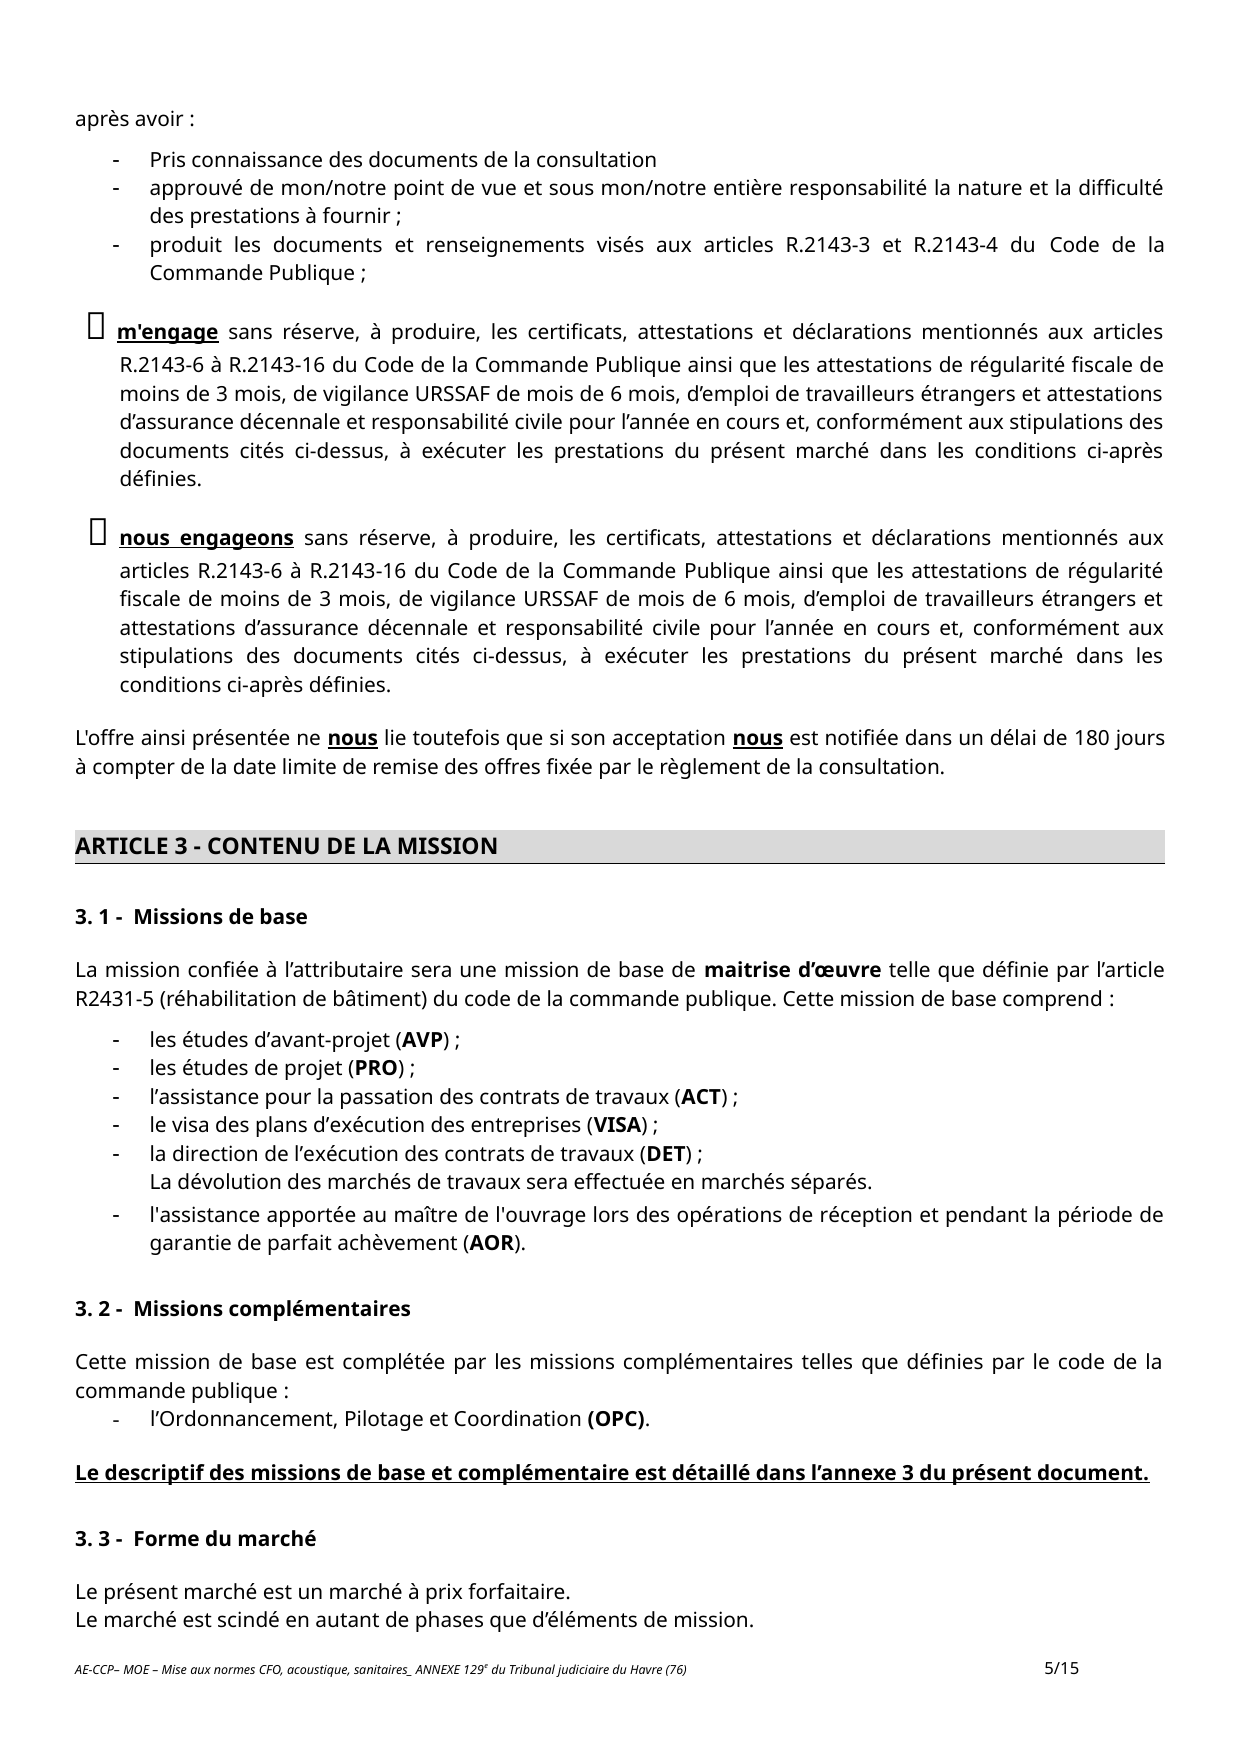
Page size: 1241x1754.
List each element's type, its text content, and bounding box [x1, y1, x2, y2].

text Le descriptif des missions de base et complémentaire est détaillé dans l’annexe 3 du présent document. [75, 1458, 1165, 1486]
list l’assistance pour la passation des contrats de travaux (ACT) ; [112, 1082, 1165, 1110]
text Missions de base [75, 902, 1165, 931]
list l'assistance apportée au maître de l'ouvrage lors des opérations de réception et pendant la période de garantie de parfait achèvement (AOR). [112, 1200, 1165, 1257]
text  nous engageons sans réserve, à produire, les certificats, attestations et déclarations mentionnés aux articles R.2143-6 à R.2143-16 du Code de la Commande Publique ainsi que les attestations de régularité fiscale de moins de 3 mois, de vigilance URSSAF de mois de 6 mois, d’emploi de travailleurs étrangers et attestations d’assurance décennale et responsabilité civile pour l’année en cours et, conformément aux stipulations des documents cités ci-dessus, à exécuter les prestations du présent marché dans les conditions ci-après définies. [75, 505, 1165, 698]
list le visa des plans d’exécution des entreprises (VISA) ; [112, 1110, 1165, 1139]
list Pris connaissance des documents de la consultation [112, 145, 1165, 173]
list La dévolution des marchés de travaux sera effectuée en marchés séparés. [149, 1167, 1165, 1196]
list les études d’avant-projet (AVP) ; [112, 1025, 1165, 1053]
text Le présent marché est un marché à prix forfaitaire. [75, 1577, 1165, 1606]
list la direction de l’exécution des contrats de travaux (DET) ; [112, 1139, 1165, 1167]
text Missions complémentaires [75, 1294, 1165, 1322]
text La mission confiée à l’attributaire sera une mission de base de maitrise d’œuvre telle que définie par l’article R2431-5 (réhabilitation de bâtiment) du code de la commande publique. Cette mission de base comprend : [75, 956, 1165, 1012]
list approuvé de mon/notre point de vue et sous mon/notre entière responsabilité la nature et la difficulté des prestations à fournir ; [112, 173, 1165, 230]
list produit les documents et renseignements visés aux articles R.2143-3 et R.2143-4 du Code de la Commande Publique ; [112, 230, 1165, 287]
text après avoir : [75, 104, 1165, 132]
text Forme du marché [75, 1524, 1165, 1552]
text L'offre ainsi présentée ne nous lie toutefois que si son acceptation nous est notifiée dans un délai de 180 jours à compter de la date limite de remise des offres fixée par le règlement de la consultation. [75, 723, 1165, 780]
text Le marché est scindé en autant de phases que d’éléments de mission. [75, 1606, 1165, 1634]
text  m'engage sans réserve, à produire, les certificats, attestations et déclarations mentionnés aux articles R.2143-6 à R.2143-16 du Code de la Commande Publique ainsi que les attestations de régularité fiscale de moins de 3 mois, de vigilance URSSAF de mois de 6 mois, d’emploi de travailleurs étrangers et attestations d’assurance décennale et responsabilité civile pour l’année en cours et, conformément aux stipulations des documents cités ci-dessus, à exécuter les prestations du présent marché dans les conditions ci-après définies. [75, 299, 1165, 493]
text Cette mission de base est complétée par les missions complémentaires telles que définies par le code de la commande publique : [75, 1347, 1165, 1404]
list les études de projet (PRO) ; [112, 1053, 1165, 1082]
text CONTENU DE LA MISSION [75, 830, 1165, 863]
list l’Ordonnancement, Pilotage et Coordination (OPC). [112, 1404, 1165, 1433]
